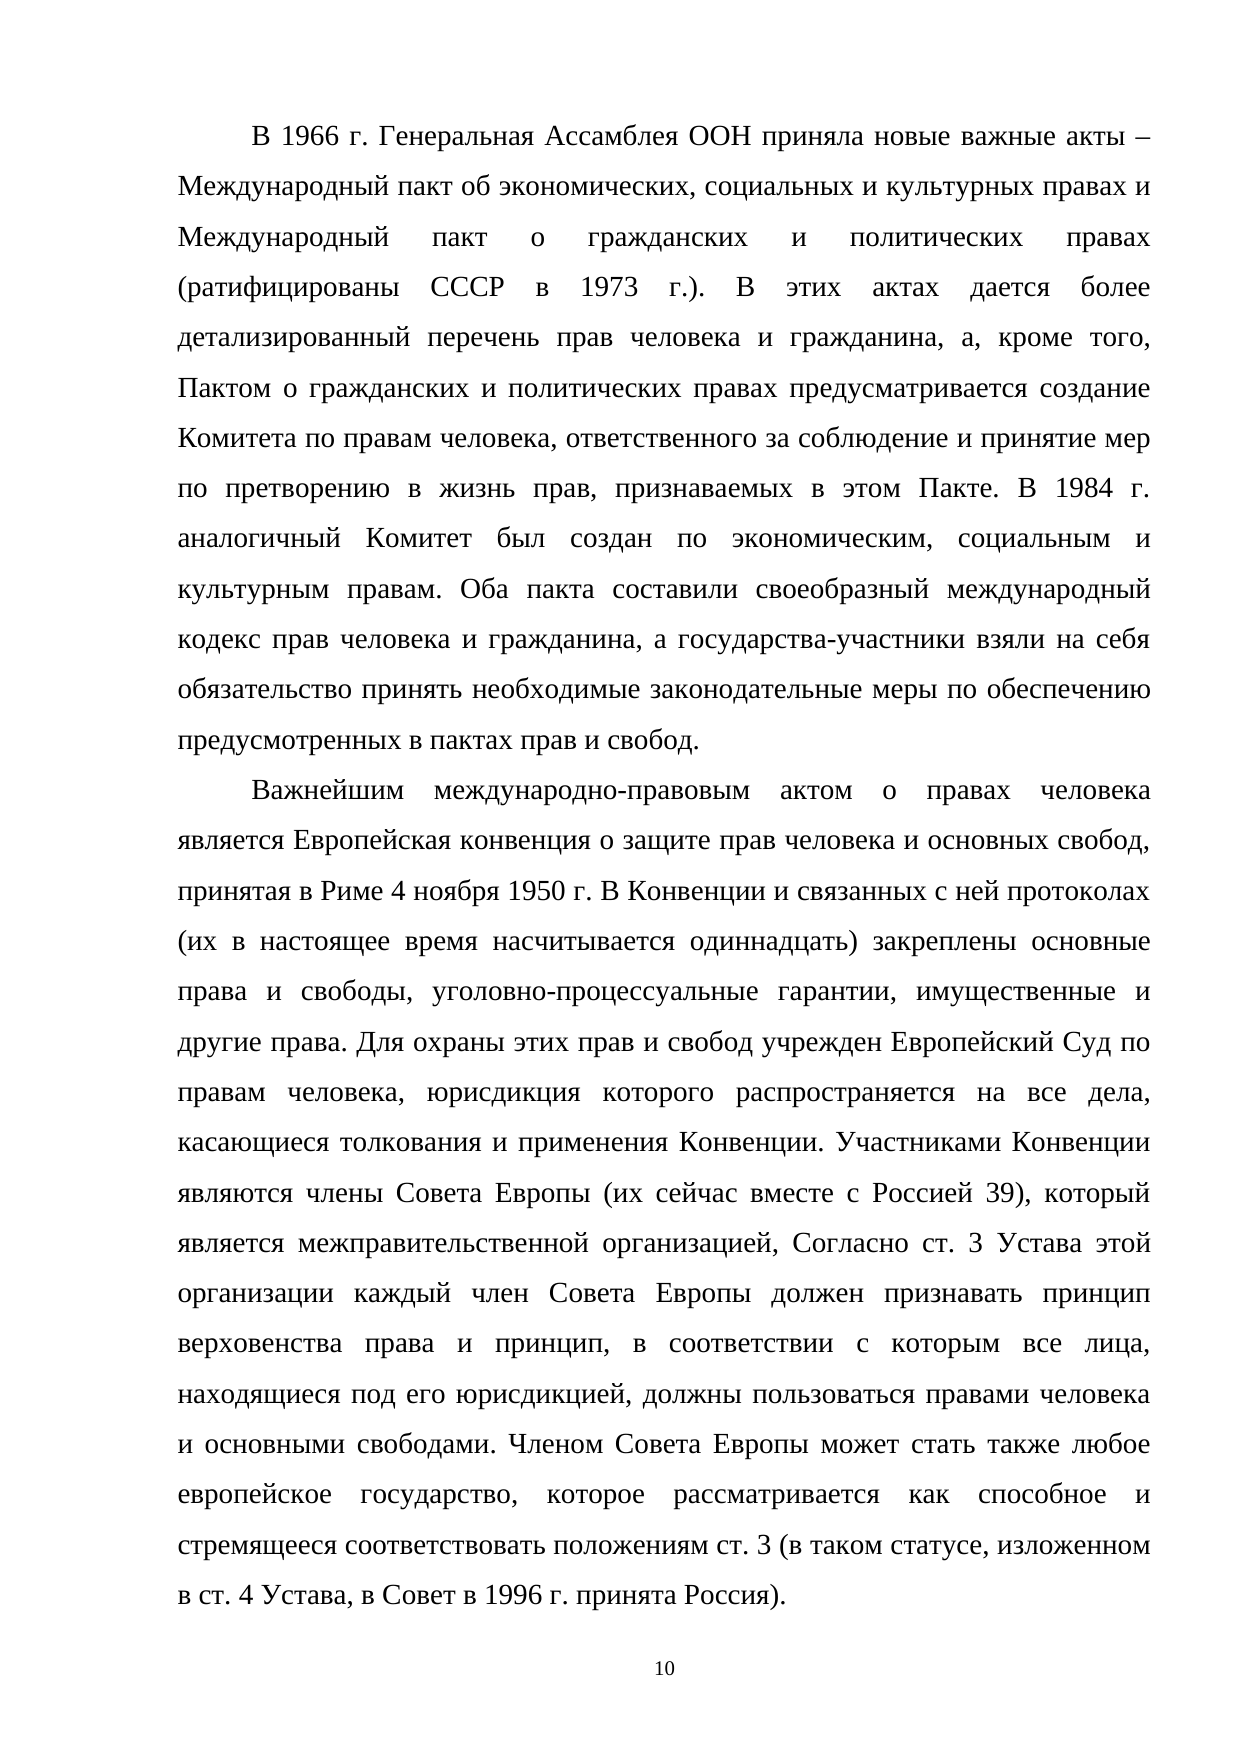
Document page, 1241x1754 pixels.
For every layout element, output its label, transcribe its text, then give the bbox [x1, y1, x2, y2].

text В 1966 г. Генеральная Ассамблея ООН приняла новые важные акты – Международный пакт об экономических, социальных и культурных правах и Международный пакт о гражданских и политических правах (ратифицированы СССР в 1973 г.). В этих актах дается более детализированный перечень прав человека и гражданина, а, кроме того, Пактом о гражданских и политических правах предусматривается создание Комитета по правам человека, ответственного за соблюдение и принятие мер по претворению в жизнь прав, признаваемых в этом Пакте. В 1984 г. аналогичный Комитет был создан по экономическим, социальным и культурным правам. Оба пакта составили своеобразный международный кодекс прав человека и гражданина, а государства-участники взяли на себя обязательство принять необходимые законодательные меры по обеспечению предусмотренных в пактах прав и свобод. [177, 118, 1152, 755]
text Важнейшим международно-правовым актом о правах человека является Европейская конвенция о защите прав человека и основных свобод, принятая в Риме 4 ноября 1950 г. В Конвенции и связанных с ней протоколах (их в настоящее время насчитывается одиннадцать) закреплены основные права и свободы, уголовно-процессуальные гарантии, имущественные и другие права. Для охраны этих прав и свобод учрежден Европейский Суд по правам человека, юрисдикция которого распространяется на все дела, касающиеся толкования и применения Конвенции. Участниками Конвенции являются члены Совета Европы (их сейчас вместе с Россией 39), который является межправительственной организацией, Согласно ст. 3 Устава этой организации каждый член Совета Европы должен признавать принцип верховенства права и принцип, в соответствии с которым все лица, находящиеся под его юрисдикцией, должны пользоваться правами человека и основными свободами. Членом Совета Европы может стать также любое европейское государство, которое рассматривается как способное и стремящееся соответствовать положениям ст. 3 (в таком статусе, изложенном в ст. 4 Устава, в Совет в 1996 г. принята Россия). [177, 772, 1152, 1611]
